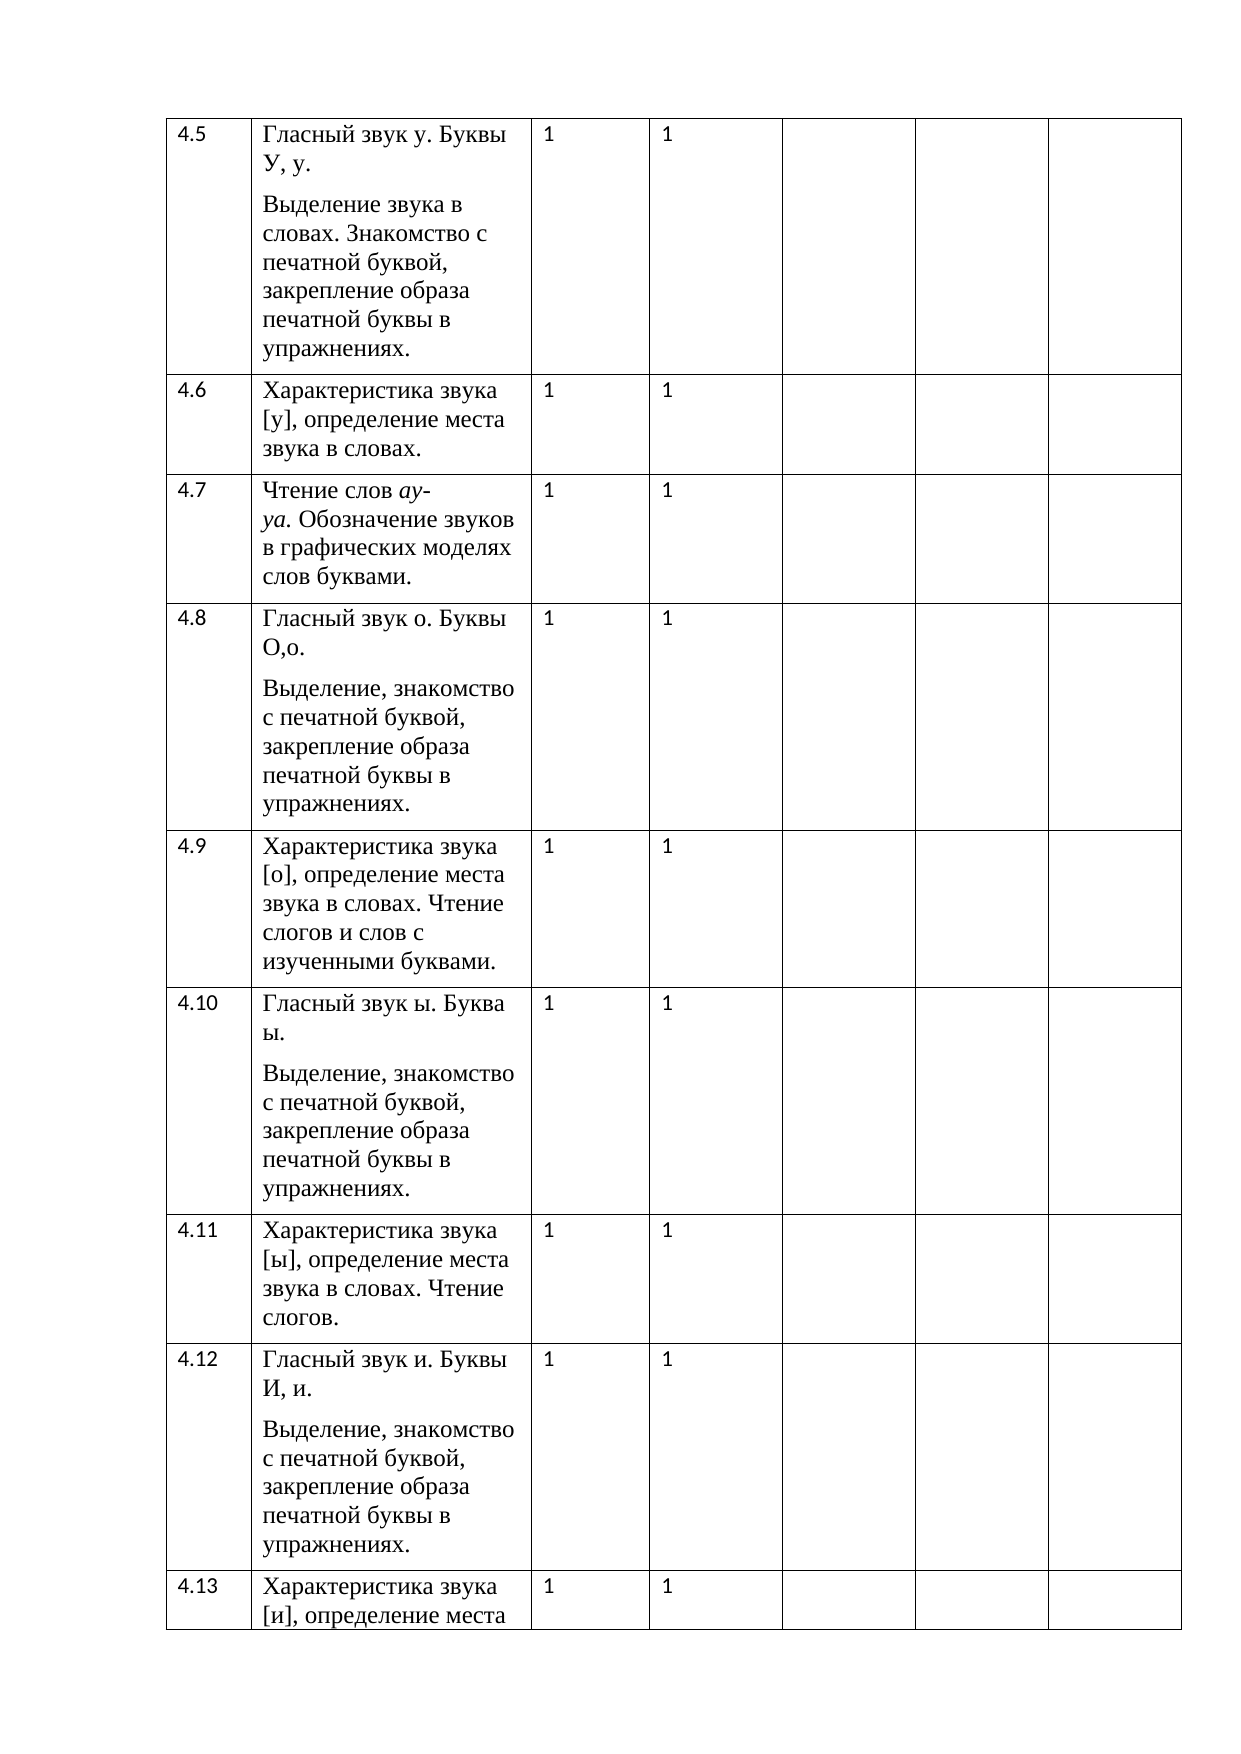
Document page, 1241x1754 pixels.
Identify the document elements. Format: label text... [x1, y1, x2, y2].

table_cell [1049, 375, 1181, 474]
table_cell [783, 988, 915, 1214]
table_cell Гласный звук у. Буквы У, у. Выделение звука в словах. Знакомство с печатной буквой, закрепление образа печатной буквы в упражнениях. [252, 119, 531, 374]
table_cell 4.7 [167, 475, 251, 602]
table_cell Характеристика звука [у], определение места звука в словах. [252, 375, 531, 474]
table_cell 1 [650, 831, 782, 987]
table_cell 4.8 [167, 604, 251, 830]
table_cell Гласный звук о. Буквы О,о. Выделение, знакомство с печатной буквой, закрепление образа печатной буквы в упражнениях. [252, 604, 531, 830]
table_cell [916, 375, 1048, 474]
table_cell [783, 475, 915, 602]
table_cell [916, 831, 1048, 987]
table_cell [783, 604, 915, 830]
table_cell 1 [532, 1571, 649, 1629]
table_cell [1049, 119, 1181, 374]
table_cell Чтение слов ау-уа. Обозначение звуков в графических моделях слов буквами. [252, 475, 531, 602]
table_cell Гласный звук ы. Буква ы. Выделение, знакомство с печатной буквой, закрепление образа печатной буквы в упражнениях. [252, 988, 531, 1214]
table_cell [252, 1571, 531, 1629]
table_cell 1 [532, 375, 649, 474]
table_cell [783, 1344, 915, 1570]
table_cell 4.12 [167, 1344, 251, 1570]
table_cell [1049, 475, 1181, 602]
table_cell [916, 988, 1048, 1214]
table_cell [916, 1215, 1048, 1343]
table_cell 4.11 [167, 1215, 251, 1343]
table_cell Гласный звук и. Буквы И, и. Выделение, знакомство с печатной буквой, закрепление образа печатной буквы в упражнениях. [252, 1344, 531, 1570]
table_cell 4.10 [167, 988, 251, 1214]
table_cell [783, 375, 915, 474]
table_cell [1049, 604, 1181, 830]
table_cell [1049, 1571, 1181, 1629]
table_cell [783, 831, 915, 987]
table_cell [783, 1215, 915, 1343]
table_cell [916, 1571, 1048, 1629]
table_cell [916, 1344, 1048, 1570]
table_cell [1049, 1215, 1181, 1343]
table_cell 1 [650, 1215, 782, 1343]
table_cell [1049, 831, 1181, 987]
table_cell [916, 475, 1048, 602]
table_cell Характеристика звука [ы], определение места звука в словах. Чтение слогов. [252, 1215, 531, 1343]
table_cell Характеристика звука [о], определение места звука в словах. Чтение слогов и слов с изученными буквами. [252, 831, 531, 987]
table_cell 1 [650, 1571, 782, 1629]
table_cell 1 [532, 831, 649, 987]
table_cell 1 [650, 988, 782, 1214]
table_cell 1 [532, 604, 649, 830]
table_cell 4.5 [167, 119, 251, 374]
table_cell 1 [650, 119, 782, 374]
table_cell [783, 119, 915, 374]
table_cell [916, 604, 1048, 830]
table_cell 4.13 [167, 1571, 251, 1629]
table_cell [1049, 1344, 1181, 1570]
table_cell [916, 119, 1048, 374]
table_cell [1049, 988, 1181, 1214]
table_cell 1 [650, 1344, 782, 1570]
table_cell 1 [532, 475, 649, 602]
table_cell 1 [532, 119, 649, 374]
table_cell 1 [650, 375, 782, 474]
table_cell [783, 1571, 915, 1629]
table_cell 4.9 [167, 831, 251, 987]
table_cell 1 [532, 988, 649, 1214]
table_cell 1 [650, 475, 782, 602]
table_cell 1 [532, 1344, 649, 1570]
table_cell 1 [532, 1215, 649, 1343]
table_cell 1 [650, 604, 782, 830]
table_cell 4.6 [167, 375, 251, 474]
